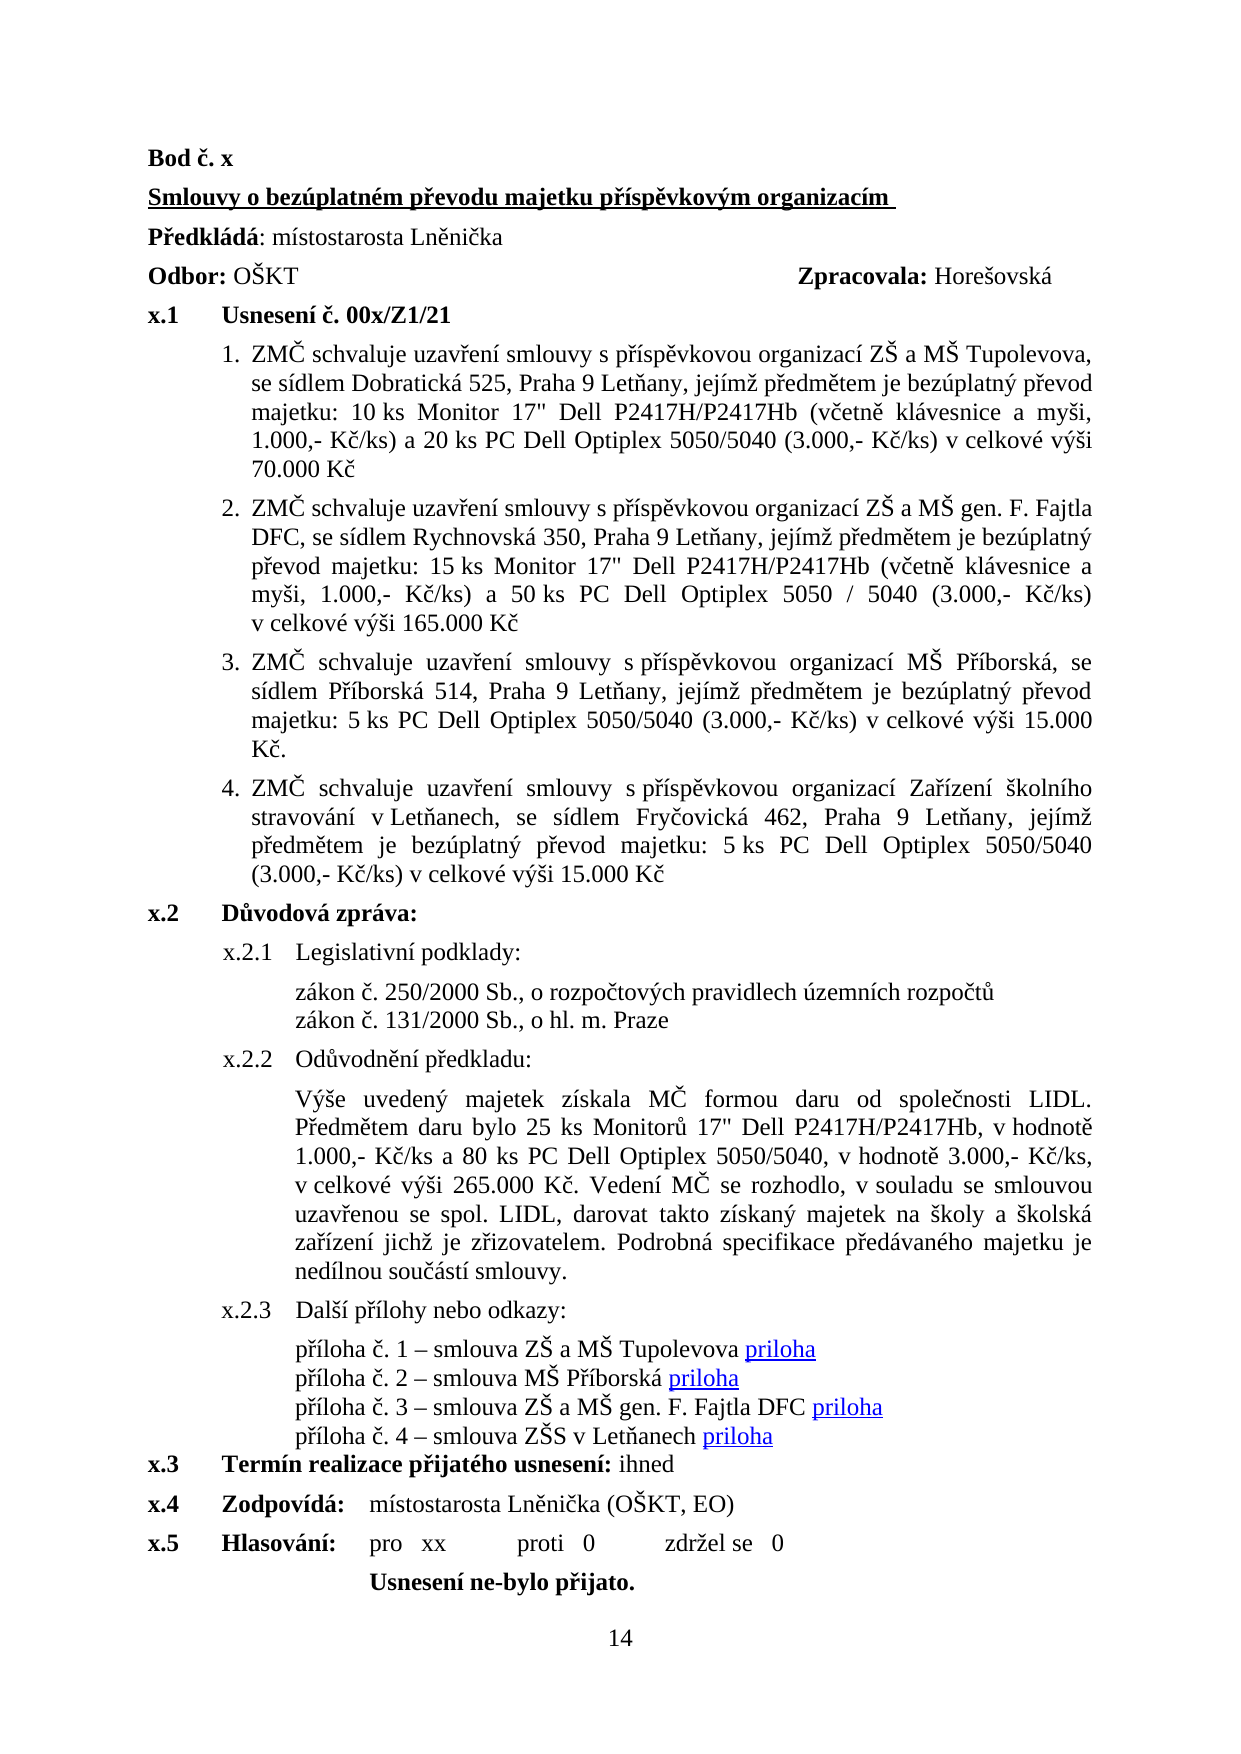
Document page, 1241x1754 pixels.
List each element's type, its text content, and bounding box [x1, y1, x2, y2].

text zákon č. 250/2000 Sb., o rozpočtových pravidlech územních rozpočtů [251, 977, 1093, 1005]
text x.2.2 Odůvodnění předkladu: [223, 1044, 1093, 1073]
text příloha č. 1 – smlouva ZŠ a MŠ Tupolevova priloha [294, 1334, 1093, 1363]
list ZMČ schvaluje uzavření smlouvy s příspěvkovou organizací ZŠ a MŠ gen. F. Fajtla DFC, se sídlem Rychnovská 350, Praha 9 Letňany, jejímž předmětem je bezúplatný převod majetku: 15 ks Monitor 17" Dell P2417H/P2417Hb (včetně klávesnice a myši, 1.000,- Kč/ks) a 50 ks PC Dell Optiplex 5050 / 5040 (3.000,- Kč/ks) v celkové výši 165.000 Kč [221, 493, 1093, 637]
subtitle Smlouvy o bezúplatném převodu majetku příspěvkovým organizacím [148, 182, 1093, 211]
text Usnesení ne-bylo přijato. [369, 1567, 1093, 1596]
text x.4 Zodpovídá: místostarosta Lněnička (OŠKT, EO) [148, 1489, 1093, 1517]
text příloha č. 2 – smlouva MŠ Příborská priloha [294, 1363, 1093, 1392]
text x.2.3 Další přílohy nebo odkazy: [148, 1295, 1093, 1324]
list ZMČ schvaluje uzavření smlouvy s příspěvkovou organizací MŠ Příborská, se sídlem Příborská 514, Praha 9 Letňany, jejímž předmětem je bezúplatný převod majetku: 5 ks PC Dell Optiplex 5050/5040 (3.000,- Kč/ks) v celkové výši 15.000 Kč. [221, 647, 1093, 762]
list ZMČ schvaluje uzavření smlouvy s příspěvkovou organizací Zařízení školního stravování v Letňanech, se sídlem Fryčovická 462, Praha 9 Letňany, jejímž předmětem je bezúplatný převod majetku: 5 ks PC Dell Optiplex 5050/5040 (3.000,- Kč/ks) v celkové výši 15.000 Kč [221, 773, 1093, 888]
list ZMČ schvaluje uzavření smlouvy s příspěvkovou organizací ZŠ a MŠ Tupolevova, se sídlem Dobratická 525, Praha 9 Letňany, jejímž předmětem je bezúplatný převod majetku: 10 ks Monitor 17" Dell P2417H/P2417Hb (včetně klávesnice a myši, 1.000,- Kč/ks) a 20 ks PC Dell Optiplex 5050/5040 (3.000,- Kč/ks) v celkové výši 70.000 Kč [221, 339, 1093, 483]
text x.1 Usnesení č. 00x/Z1/21 [148, 300, 1093, 329]
text x.5 Hlasování: pro xx proti 0 zdržel se 0 [148, 1528, 1093, 1557]
text Výše uvedený majetek získala MČ formou daru od společnosti LIDL. Předmětem daru bylo 25 ks Monitorů 17" Dell P2417H/P2417Hb, v hodnotě 1.000,- Kč/ks a 80 ks PC Dell Optiplex 5050/5040, v hodnotě 3.000,- Kč/ks, v celkové výši 265.000 Kč. Vedení MČ se rozhodlo, v souladu se smlouvou uzavřenou se spol. LIDL, darovat takto získaný majetek na školy a školská zařízení jichž je zřizovatelem. Podrobná specifikace předávaného majetku je nedílnou součástí smlouvy. [294, 1084, 1093, 1285]
text x.2.1 Legislativní podklady: [223, 937, 1093, 966]
text příloha č. 3 – smlouva ZŠ a MŠ gen. F. Fajtla DFC priloha [294, 1392, 1093, 1421]
text x.2 Důvodová zpráva: [148, 898, 1093, 927]
subtitle Předkládá: místostarosta Lněnička [148, 222, 1093, 250]
text Odbor: OŠKT Zpracovala: Horešovská [148, 261, 1093, 289]
text zákon č. 131/2000 Sb., o hl. m. Praze [251, 1005, 1093, 1034]
text x.3 Termín realizace přijatého usnesení: ihned [148, 1449, 1093, 1478]
text příloha č. 4 – smlouva ZŠS v Letňanech priloha [294, 1421, 1093, 1449]
text Bod č. x [148, 143, 1093, 172]
